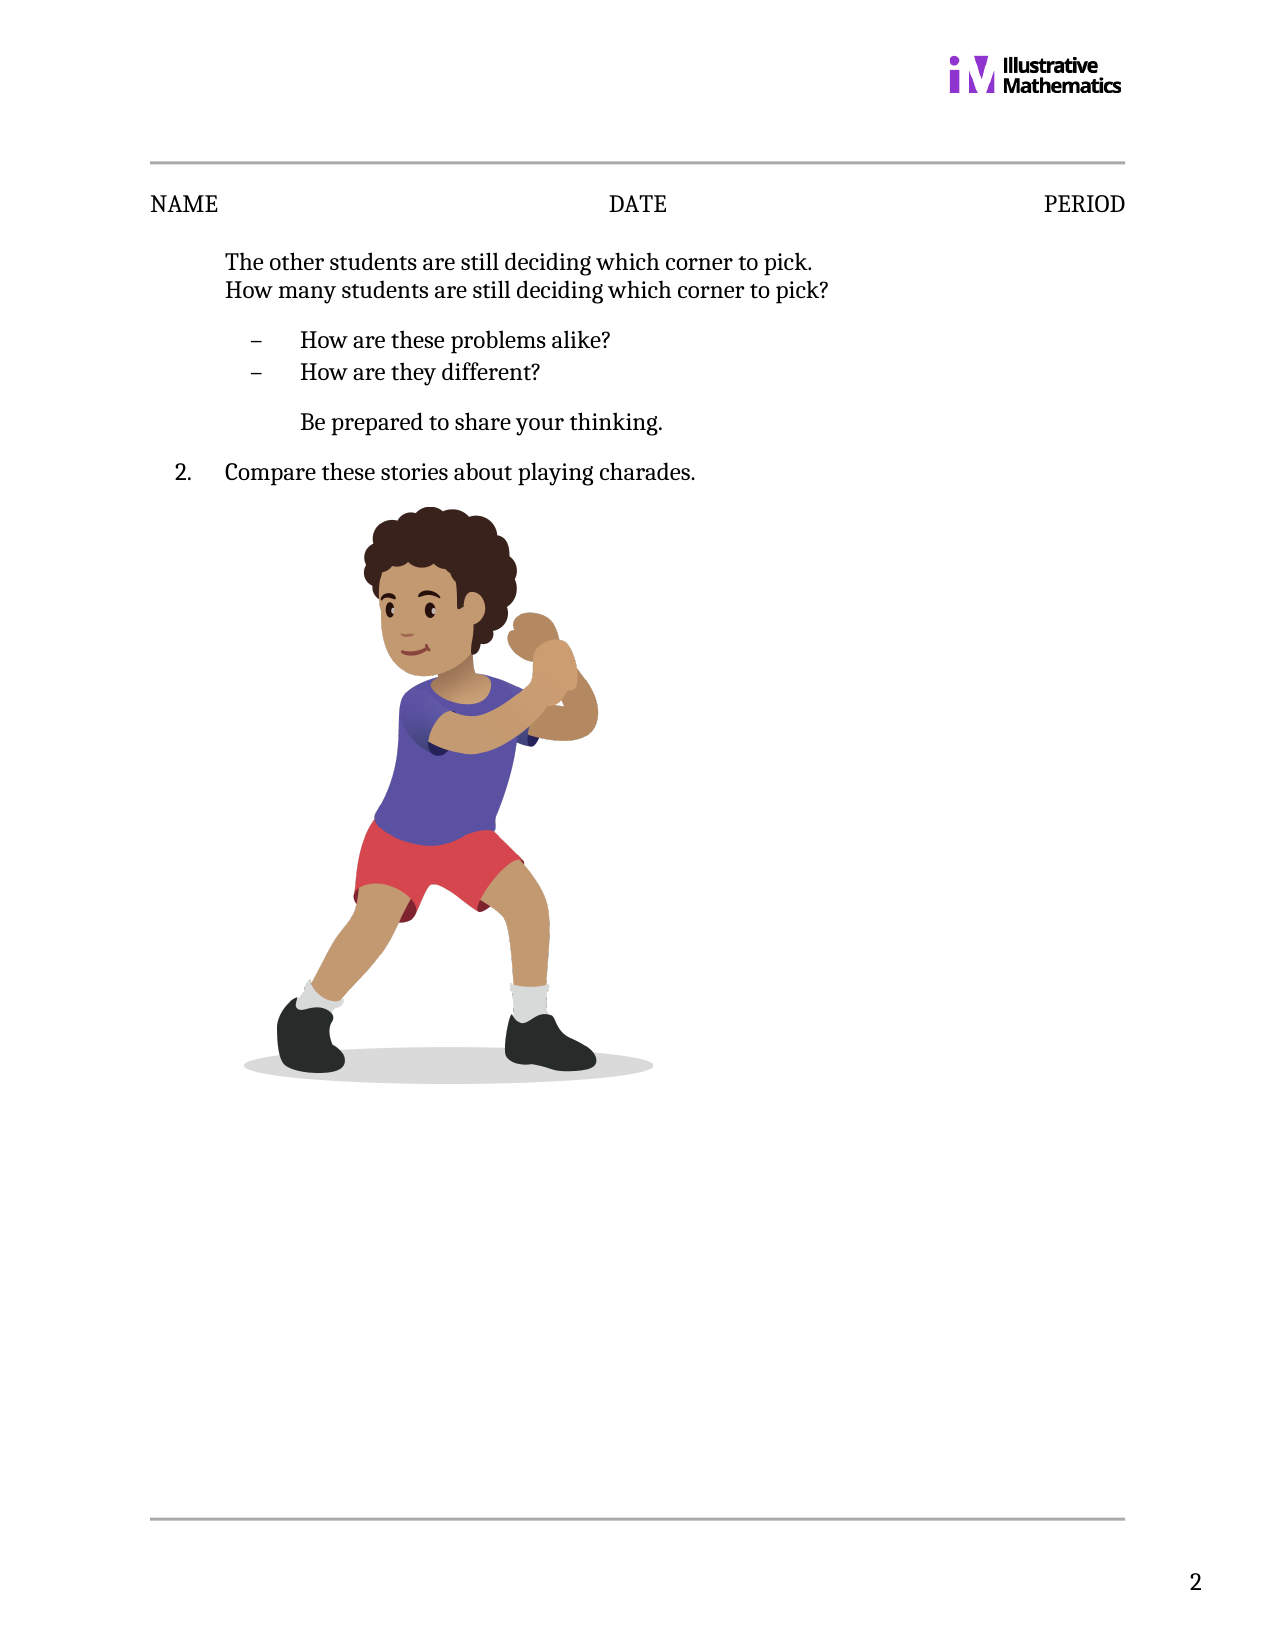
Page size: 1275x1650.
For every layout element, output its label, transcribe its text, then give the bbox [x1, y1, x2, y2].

list Compare these stories about playing charades. [175, 457, 1125, 486]
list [175, 247, 1125, 305]
picture [243, 507, 654, 1084]
picture [949, 55, 1121, 93]
list How are these problems alike? [250, 326, 1125, 354]
list How are they different? [250, 358, 1125, 387]
list Be prepared to share your thinking. [250, 408, 1125, 437]
